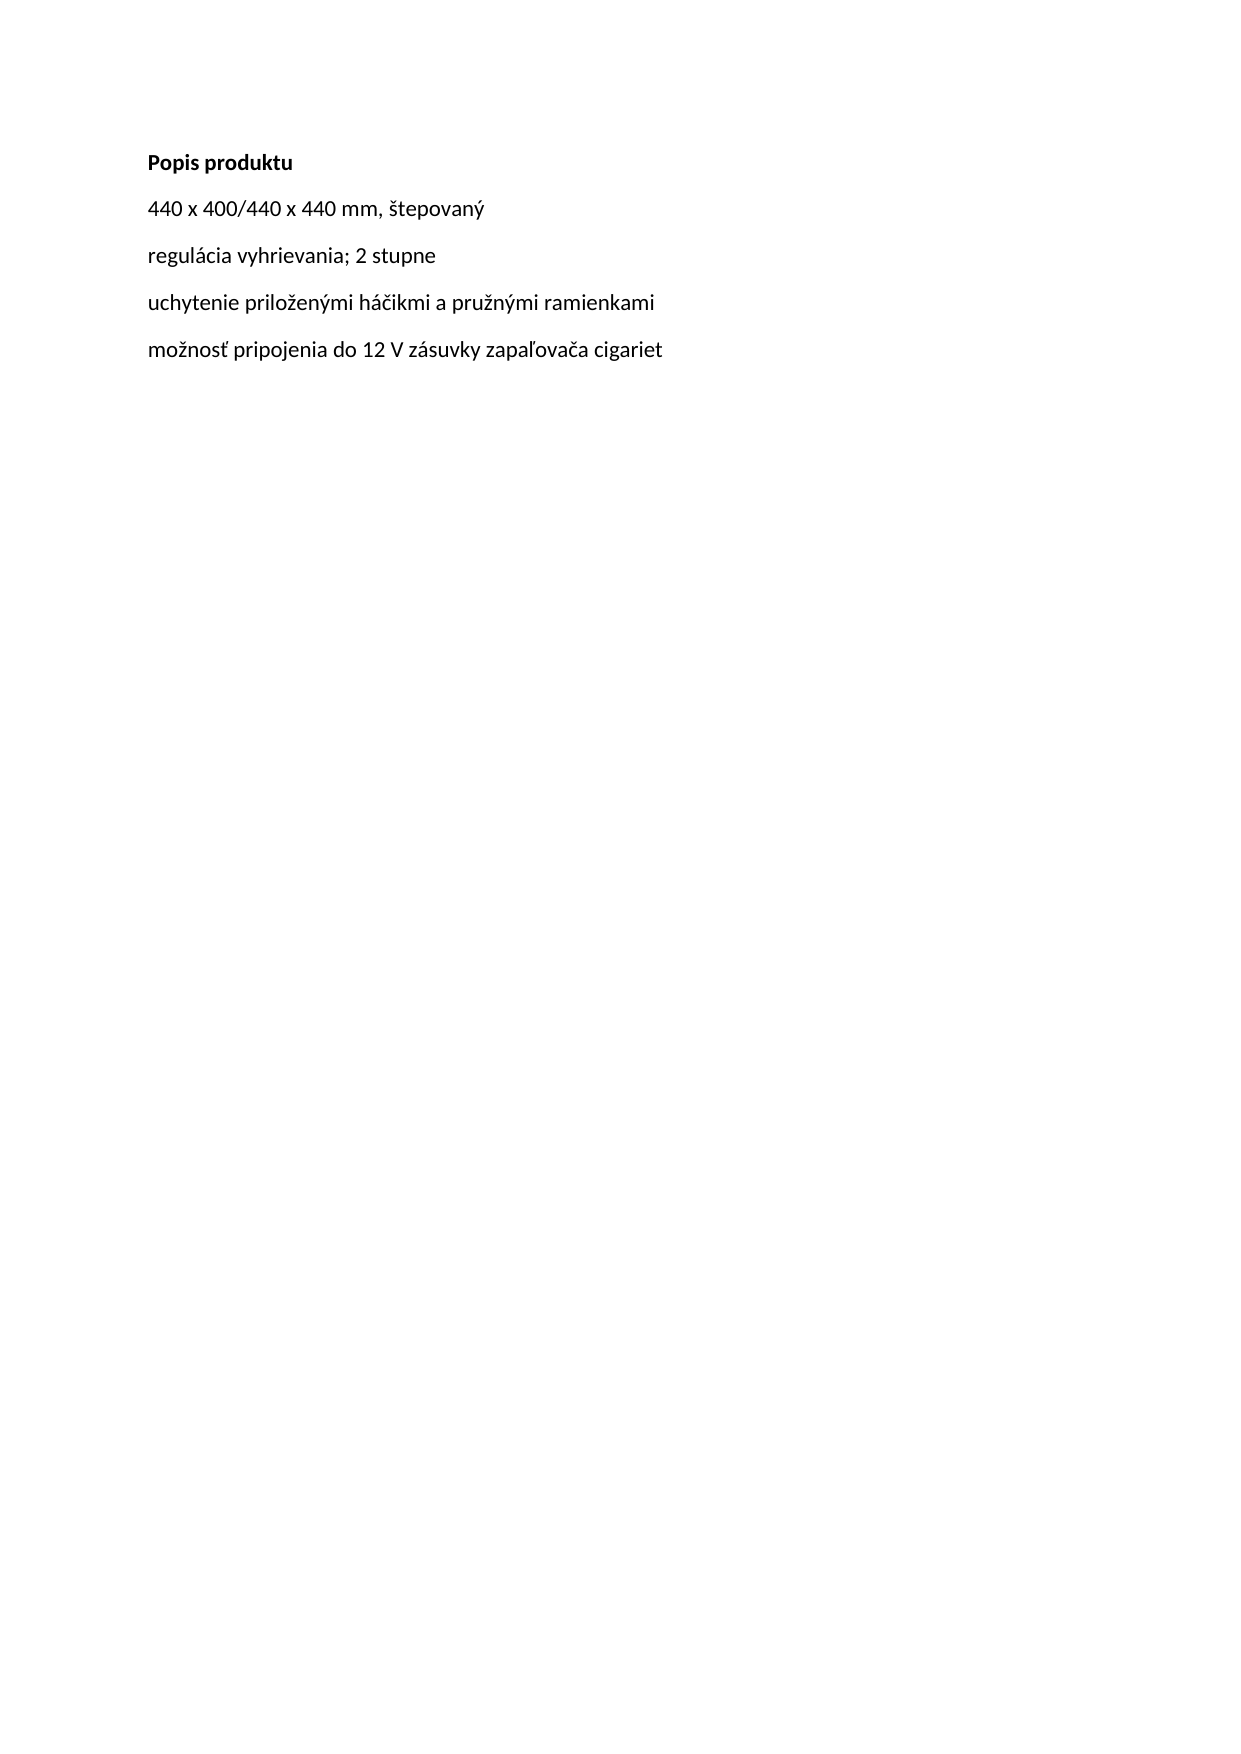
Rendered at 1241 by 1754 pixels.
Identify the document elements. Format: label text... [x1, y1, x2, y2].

text regulácia vyhrievania; 2 stupne [148, 241, 1093, 269]
text Popis produktu [148, 148, 1093, 176]
text uchytenie priloženými háčikmi a pružnými ramienkami [148, 288, 1093, 316]
text možnosť pripojenia do 12 V zásuvky zapaľovača cigariet [148, 335, 1093, 363]
text 440 x 400/440 x 440 mm, štepovaný [148, 194, 1093, 222]
